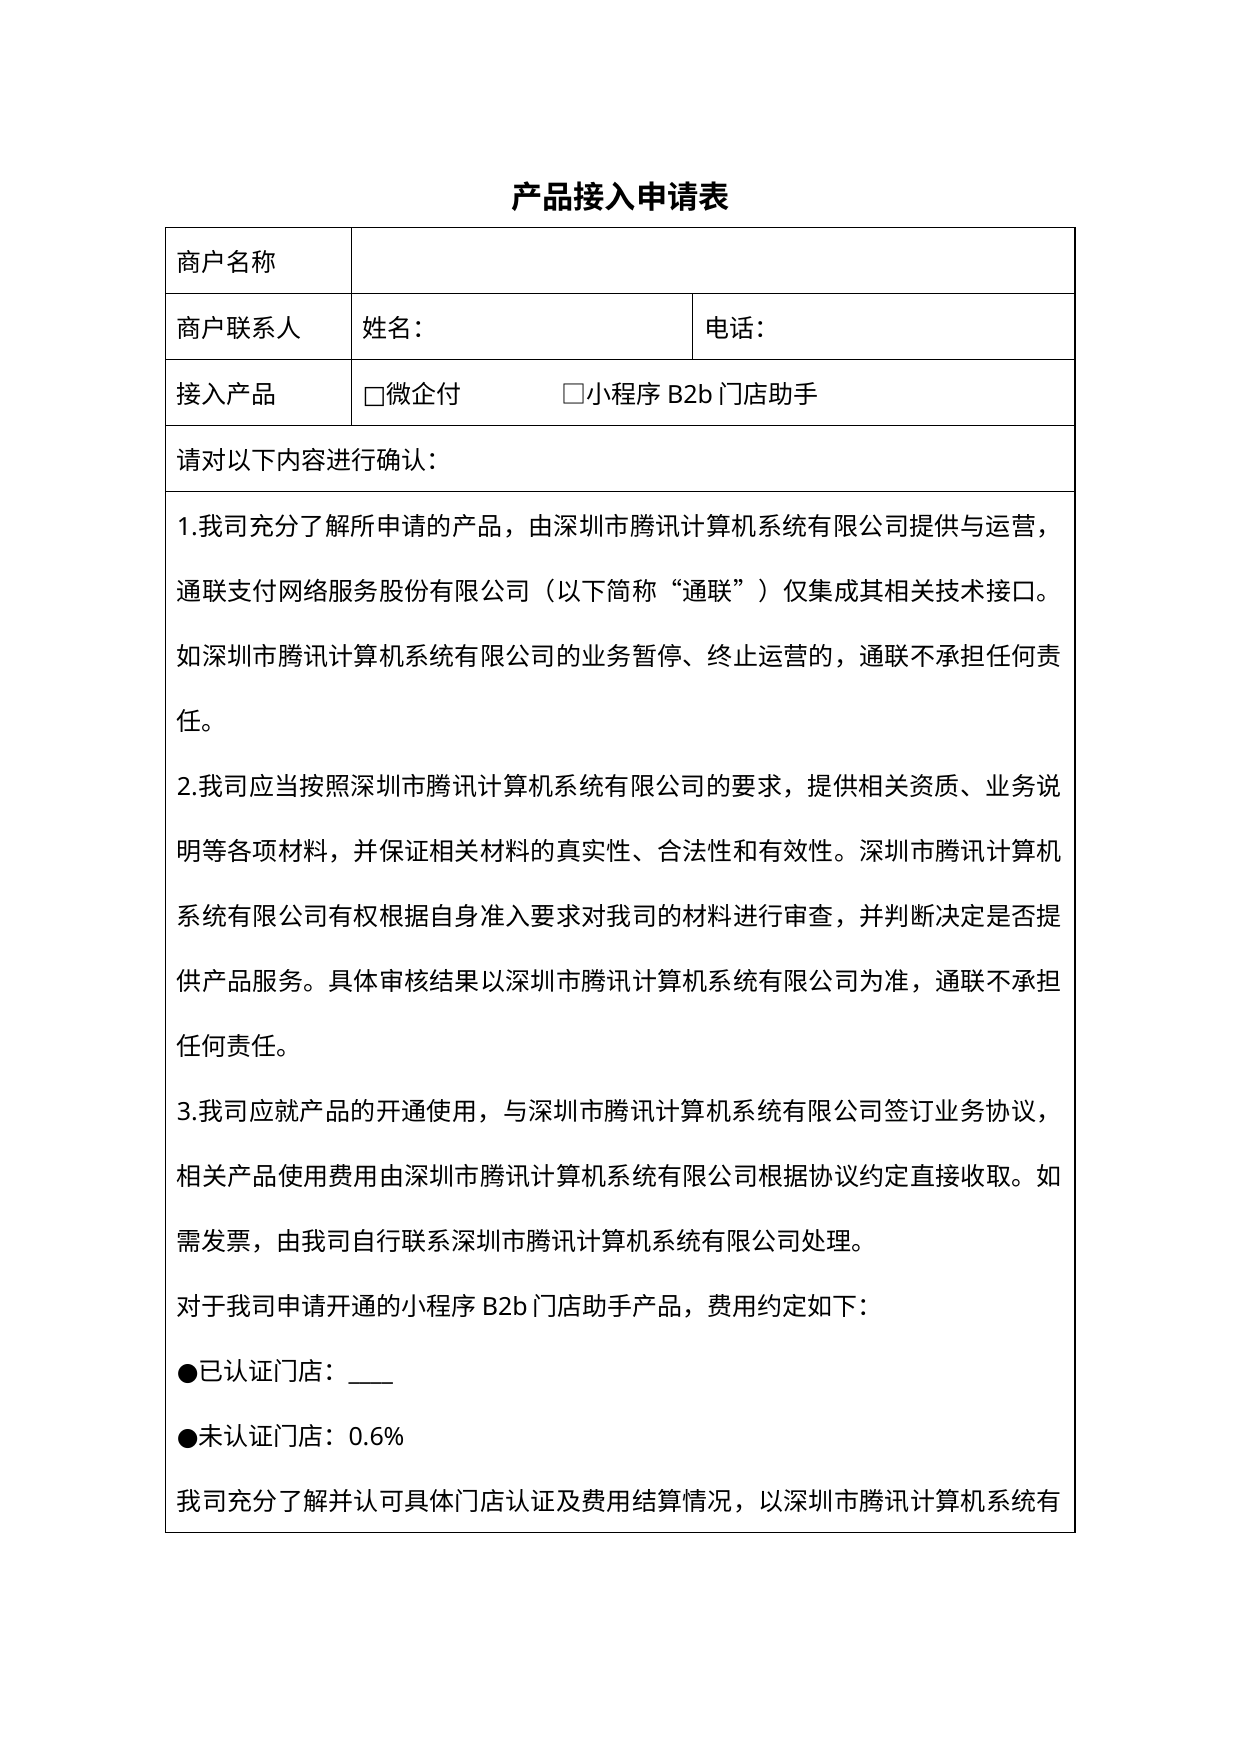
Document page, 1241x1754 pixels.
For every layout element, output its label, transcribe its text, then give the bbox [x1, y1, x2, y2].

table_header 商户名称 [166, 228, 351, 293]
text 产品接入申请表 [187, 162, 1053, 227]
table_cell 接入产品 [166, 360, 351, 425]
table_cell 姓名： [352, 294, 692, 359]
table_cell □微企付 □小程序B2b门店助手 [352, 360, 1074, 425]
table_cell 请对以下内容进行确认： [166, 426, 1074, 491]
table_cell 电话： [693, 294, 1074, 359]
table_header [352, 228, 1074, 293]
table_cell 商户联系人 [166, 294, 351, 359]
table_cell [166, 492, 1074, 1532]
